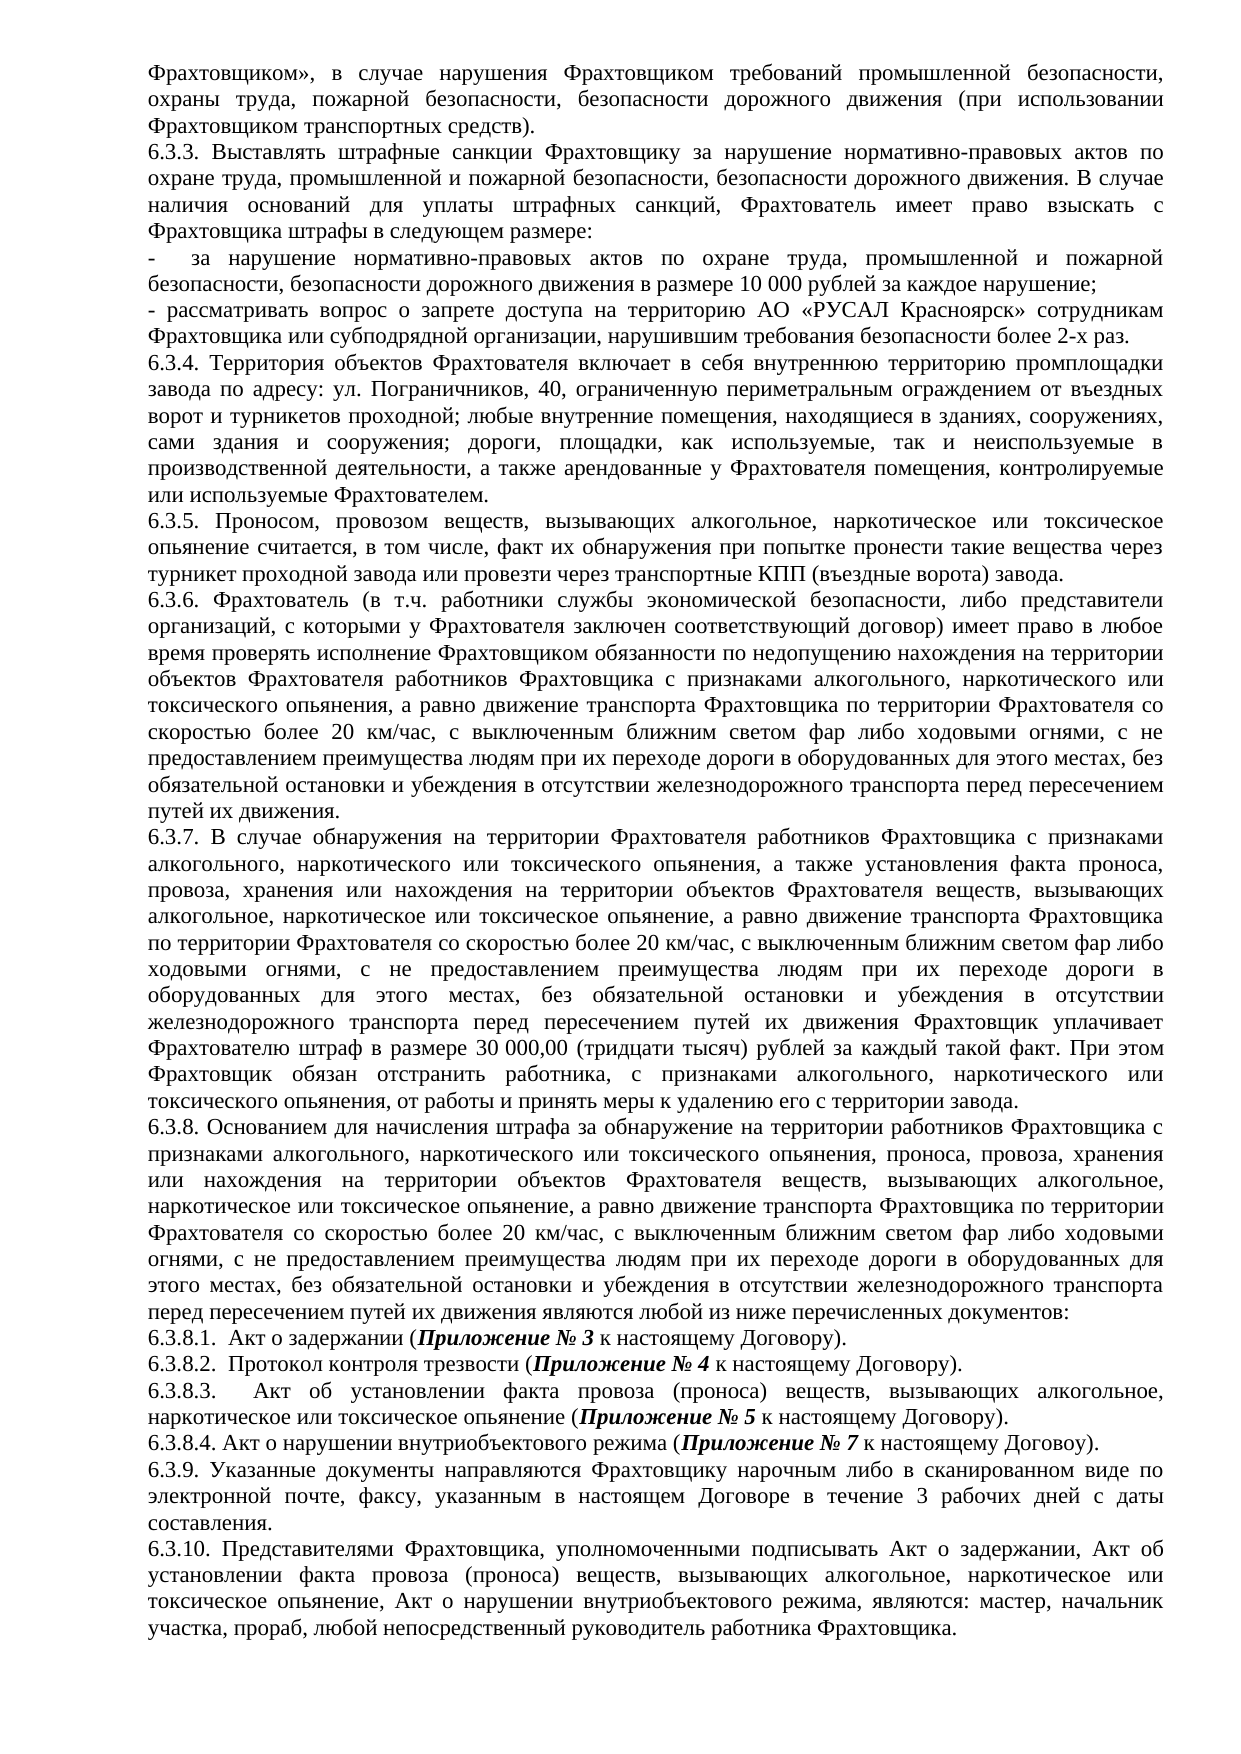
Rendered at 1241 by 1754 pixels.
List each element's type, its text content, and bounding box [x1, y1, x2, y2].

text 6.3.5. Проносом, провозом веществ, вызывающих алкогольное, наркотическое или токсическое опьянение считается, в том числе, факт их обнаружения при попытке пронести такие вещества через турникет проходной завода или провезти через транспортные КПП (въездные ворота) завода. [148, 507, 1165, 586]
text 6.3.10. Представителями Фрахтовщика, уполномоченными подписывать Акт о задержании, Акт об установлении факта провоза (проноса) веществ, вызывающих алкогольное, наркотическое или токсическое опьянение, Акт о нарушении внутриобъектового режима, являются: мастер, начальник участка, прораб, любой непосредственный руководитель работника Фрахтовщика. [148, 1535, 1165, 1640]
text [148, 59, 1165, 138]
text 6.3.8. Основанием для начисления штрафа за обнаружение на территории работников Фрахтовщика с признаками алкогольного, наркотического или токсического опьянения, проноса, провоза, хранения или нахождения на территории объектов Фрахтователя веществ, вызывающих алкогольное, наркотическое или токсическое опьянение, а равно движение транспорта Фрахтовщика по территории Фрахтователя со скоростью более 20 км/час, с выключенным ближним светом фар либо ходовыми огнями, с не предоставлением преимущества людям при их переходе дороги в оборудованных для этого местах, без обязательной остановки и убеждения в отсутствии железнодорожного транспорта перед пересечением путей их движения являются любой из ниже перечисленных документов: [148, 1113, 1165, 1324]
text 6.3.8.3. Акт об установлении факта провоза (проноса) веществ, вызывающих алкогольное, наркотическое или токсическое опьянение (Приложение № 5 к настоящему Договору). [148, 1377, 1165, 1429]
text 6.3.8.2. Протокол контроля трезвости (Приложение № 4 к настоящему Договору). [148, 1350, 1165, 1377]
text 6.3.8.1. Акт о задержании (Приложение № 3 к настоящему Договору). [148, 1324, 1165, 1350]
text 6.3.8.4. Акт о нарушении внутриобъектового режима (Приложение № 7 к настоящему Договоу). [148, 1429, 1165, 1456]
text 6.3.3. Выставлять штрафные санкции Фрахтовщику за нарушение нормативно-правовых актов по охране труда, промышленной и пожарной безопасности, безопасности дорожного движения. В случае наличия оснований для уплаты штрафных санкций, Фрахтователь имеет право взыскать с Фрахтовщика штрафы в следующем размере: [148, 138, 1165, 243]
text - за нарушение нормативно-правовых актов по охране труда, промышленной и пожарной безопасности, безопасности дорожного движения в размере 10 000 рублей за каждое нарушение; [148, 243, 1165, 296]
text 6.3.4. Территория объектов Фрахтователя включает в себя внутреннюю территорию промплощадки завода по адресу: ул. Пограничников, 40, ограниченную периметральным ограждением от въездных ворот и турникетов проходной; любые внутренние помещения, находящиеся в зданиях, сооружениях, сами здания и сооружения; дороги, площадки, как используемые, так и неиспользуемые в производственной деятельности, а также арендованные у Фрахтователя помещения, контролируемые или используемые Фрахтователем. [148, 349, 1165, 507]
text 6.3.7. В случае обнаружения на территории Фрахтователя работников Фрахтовщика с признаками алкогольного, наркотического или токсического опьянения, а также установления факта проноса, провоза, хранения или нахождения на территории объектов Фрахтователя веществ, вызывающих алкогольное, наркотическое или токсическое опьянение, а равно движение транспорта Фрахтовщика по территории Фрахтователя со скоростью более 20 км/час, с выключенным ближним светом фар либо ходовыми огнями, с не предоставлением преимущества людям при их переходе дороги в оборудованных для этого местах, без обязательной остановки и убеждения в отсутствии железнодорожного транспорта перед пересечением путей их движения Фрахтовщик уплачивает Фрахтователю штраф в размере 30 000,00 (тридцати тысяч) рублей за каждый такой факт. При этом Фрахтовщик обязан отстранить работника, с признаками алкогольного, наркотического или токсического опьянения, от работы и принять меры к удалению его с территории завода. [148, 823, 1165, 1113]
text 6.3.9. Указанные документы направляются Фрахтовщику нарочным либо в сканированном виде по электронной почте, факсу, указанным в настоящем Договоре в течение 3 рабочих дней с даты составления. [148, 1456, 1165, 1535]
text - рассматривать вопрос о запрете доступа на территорию АО «РУСАЛ Красноярск» сотрудникам Фрахтовщика или субподрядной организации, нарушившим требования безопасности более 2-х раз. [148, 296, 1165, 349]
text 6.3.6. Фрахтователь (в т.ч. работники службы экономической безопасности, либо представители организаций, с которыми у Фрахтователя заключен соответствующий договор) имеет право в любое время проверять исполнение Фрахтовщиком обязанности по недопущению нахождения на территории объектов Фрахтователя работников Фрахтовщика с признаками алкогольного, наркотического или токсического опьянения, а равно движение транспорта Фрахтовщика по территории Фрахтователя со скоростью более 20 км/час, с выключенным ближним светом фар либо ходовыми огнями, с не предоставлением преимущества людям при их переходе дороги в оборудованных для этого местах, без обязательной остановки и убеждения в отсутствии железнодорожного транспорта перед пересечением путей их движения. [148, 586, 1165, 823]
